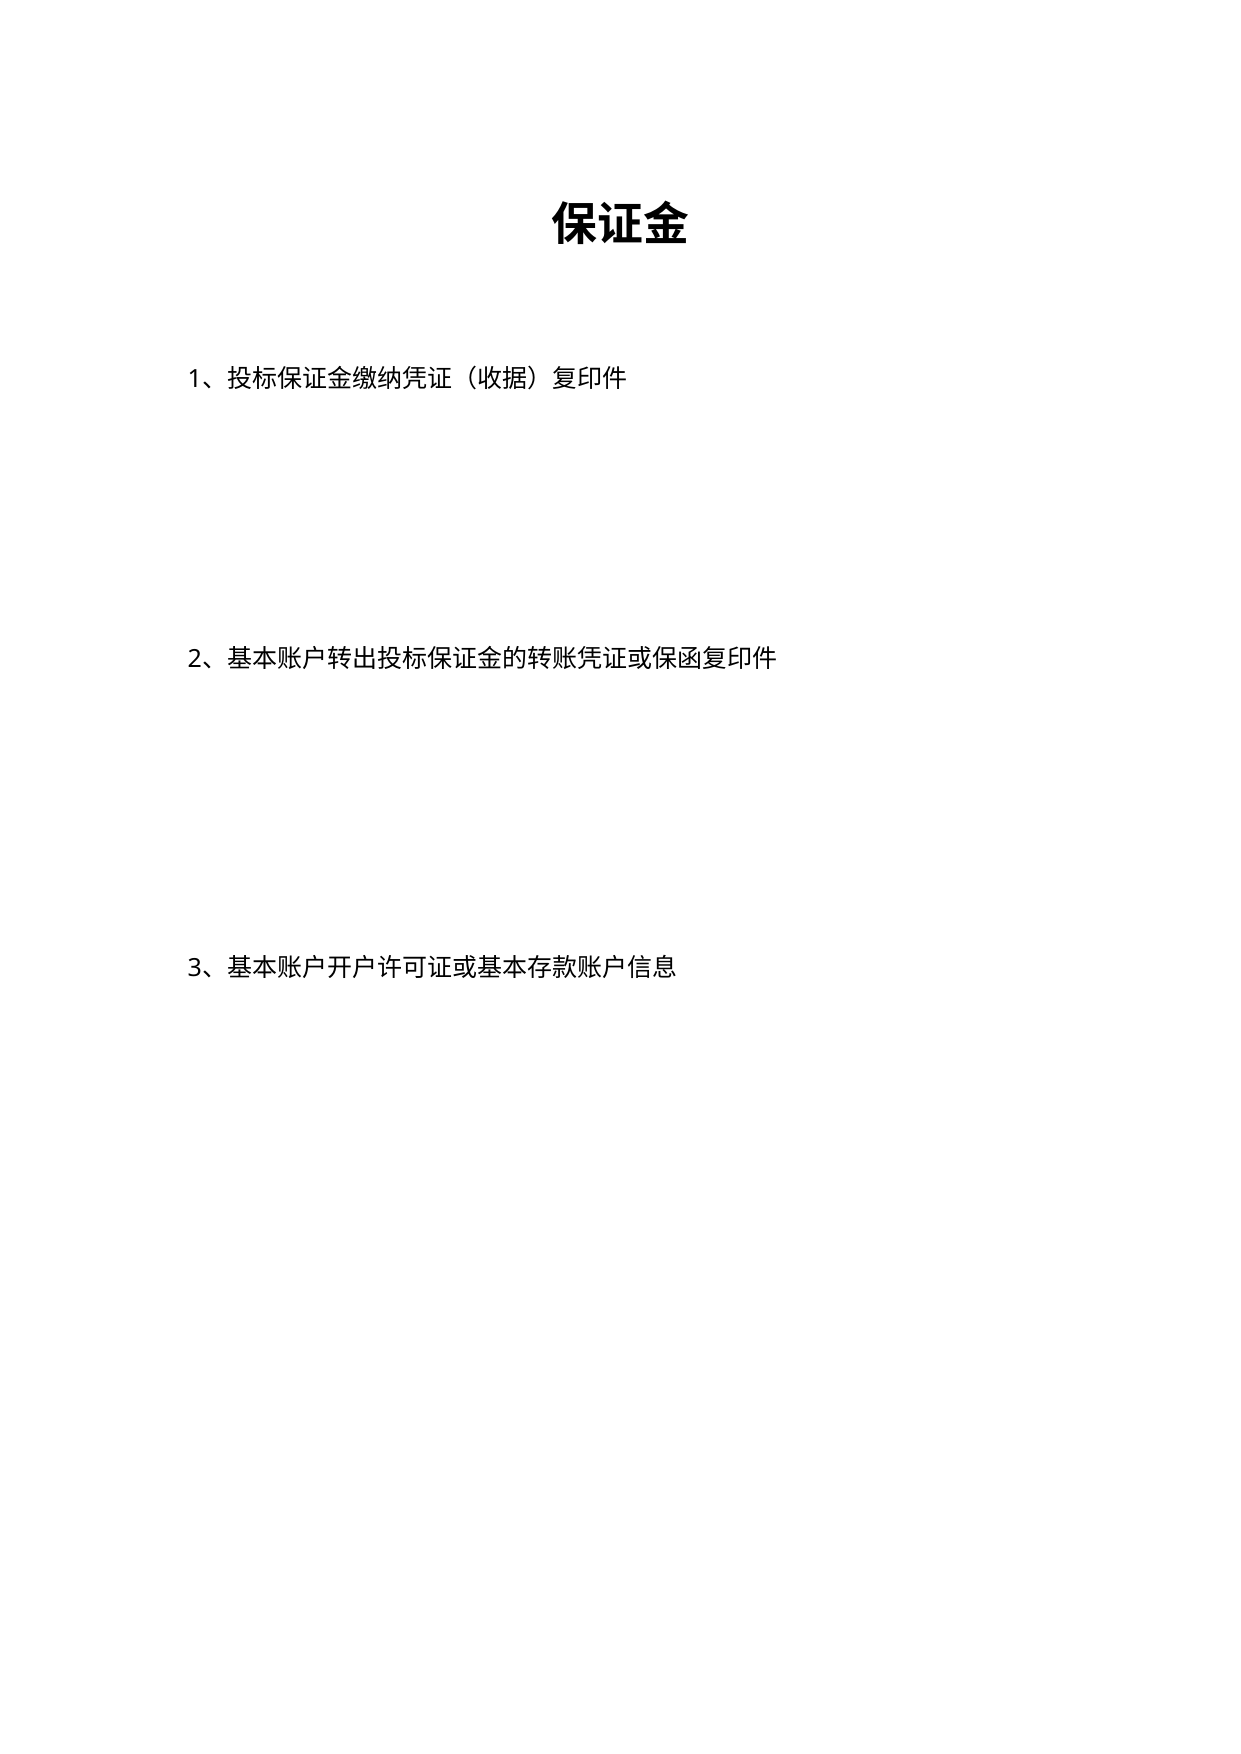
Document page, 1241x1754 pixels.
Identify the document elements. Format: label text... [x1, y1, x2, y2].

text 1、投标保证金缴纳凭证（收据）复印件 [187, 358, 1053, 394]
text 3、基本账户开户许可证或基本存款账户信息 [187, 948, 1053, 984]
text 2、基本账户转出投标保证金的转账凭证或保函复印件 [187, 638, 1053, 674]
subtitle 保证金 [187, 197, 1053, 250]
